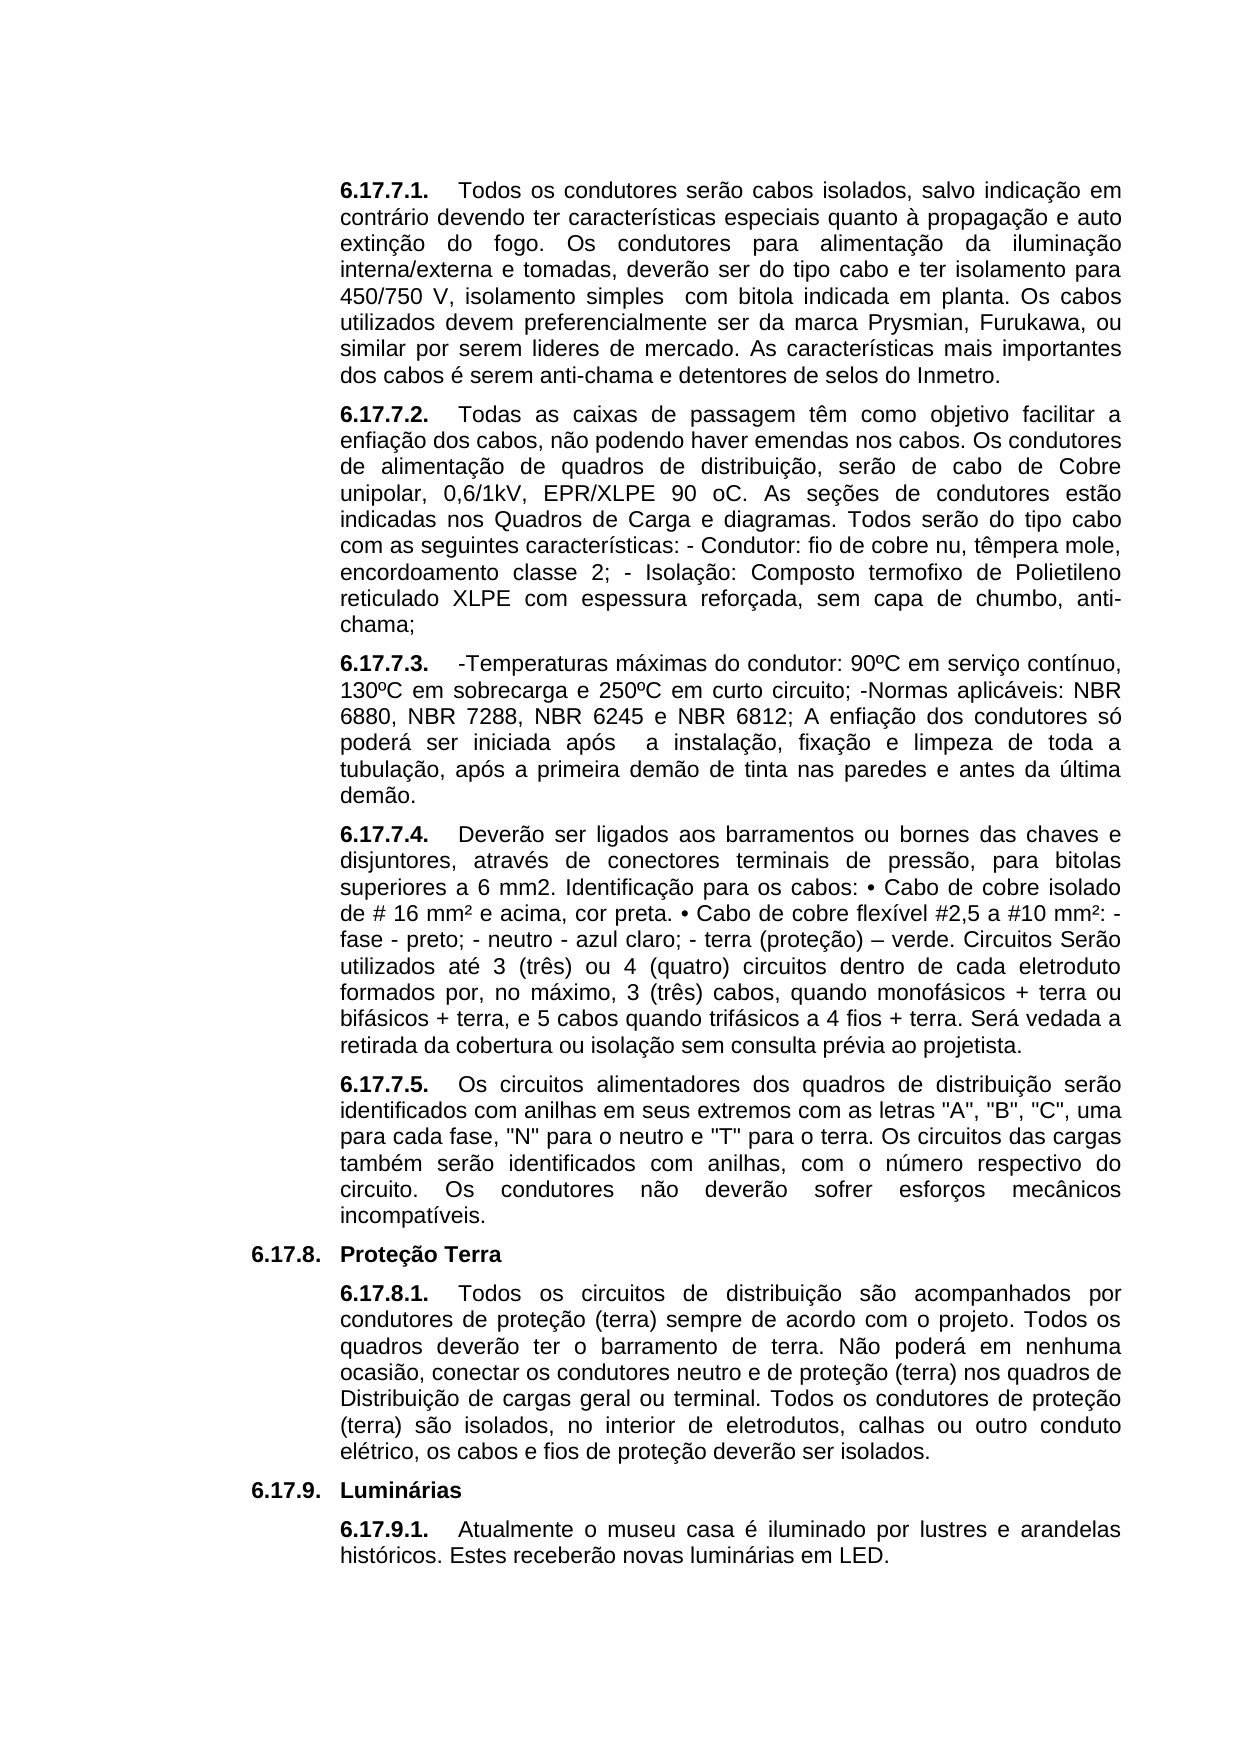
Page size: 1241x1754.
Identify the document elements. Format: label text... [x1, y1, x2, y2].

text -Temperaturas máximas do condutor: 90ºC em serviço contínuo, 130ºC em sobrecarga e 250ºC em curto circuito; -Normas aplicáveis: NBR 6880, NBR 7288, NBR 6245 e NBR 6812; A enfiação dos condutores só poderá ser iniciada após a instalação, fixação e limpeza de toda a tubulação, após a primeira demão de tinta nas paredes e antes da última demão. [340, 650, 1122, 808]
text Deverão ser ligados aos barramentos ou bornes das chaves e disjuntores, através de conectores terminais de pressão, para bitolas superiores a 6 mm2. Identificação para os cabos: • Cabo de cobre isolado de # 16 mm² e acima, cor preta. • Cabo de cobre flexível #2,5 a #10 mm²: - fase - preto; - neutro - azul claro; - terra (proteção) – verde. Circuitos Serão utilizados até 3 (três) ou 4 (quatro) circuitos dentro de cada eletroduto formados por, no máximo, 3 (três) cabos, quando monofásicos + terra ou bifásicos + terra, e 5 cabos quando trifásicos a 4 fios + terra. Será vedada a retirada da cobertura ou isolação sem consulta prévia ao projetista. [340, 821, 1122, 1058]
text Todos os condutores serão cabos isolados, salvo indicação em contrário devendo ter características especiais quanto à propagação e auto extinção do fogo. Os condutores para alimentação da iluminação interna/externa e tomadas, deverão ser do tipo cabo e ter isolamento para 450/750 V, isolamento simples com bitola indicada em planta. Os cabos utilizados devem preferencialmente ser da marca Prysmian, Furukawa, ou similar por serem lideres de mercado. As características mais importantes dos cabos é serem anti-chama e detentores de selos do Inmetro. [340, 177, 1122, 388]
text Os circuitos alimentadores dos quadros de distribuição serão identificados com anilhas em seus extremos com as letras "A", "B", "C", uma para cada fase, "N" para o neutro e "T" para o terra. Os circuitos das cargas também serão identificados com anilhas, com o número respectivo do circuito. Os condutores não deverão sofrer esforços mecânicos incompatíveis. [340, 1071, 1122, 1229]
text Proteção Terra [251, 1241, 1122, 1267]
text Luminárias [251, 1477, 1122, 1503]
text Todos os circuitos de distribuição são acompanhados por condutores de proteção (terra) sempre de acordo com o projeto. Todos os quadros deverão ter o barramento de terra. Não poderá em nenhuma ocasião, conectar os condutores neutro e de proteção (terra) nos quadros de Distribuição de cargas geral ou terminal. Todos os condutores de proteção (terra) são isolados, no interior de eletrodutos, calhas ou outro conduto elétrico, os cabos e fios de proteção deverão ser isolados. [340, 1280, 1122, 1464]
text Atualmente o museu casa é iluminado por lustres e arandelas históricos. Estes receberão novas luminárias em LED. [340, 1516, 1122, 1568]
text Todas as caixas de passagem têm como objetivo facilitar a enfiação dos cabos, não podendo haver emendas nos cabos. Os condutores de alimentação de quadros de distribuição, serão de cabo de Cobre unipolar, 0,6/1kV, EPR/XLPE 90 oC. As seções de condutores estão indicadas nos Quadros de Carga e diagramas. Todos serão do tipo cabo com as seguintes características: - Condutor: fio de cobre nu, têmpera mole, encordoamento classe 2; - Isolação: Composto termofixo de Polietileno reticulado XLPE com espessura reforçada, sem capa de chumbo, anti-chama; [340, 401, 1122, 638]
